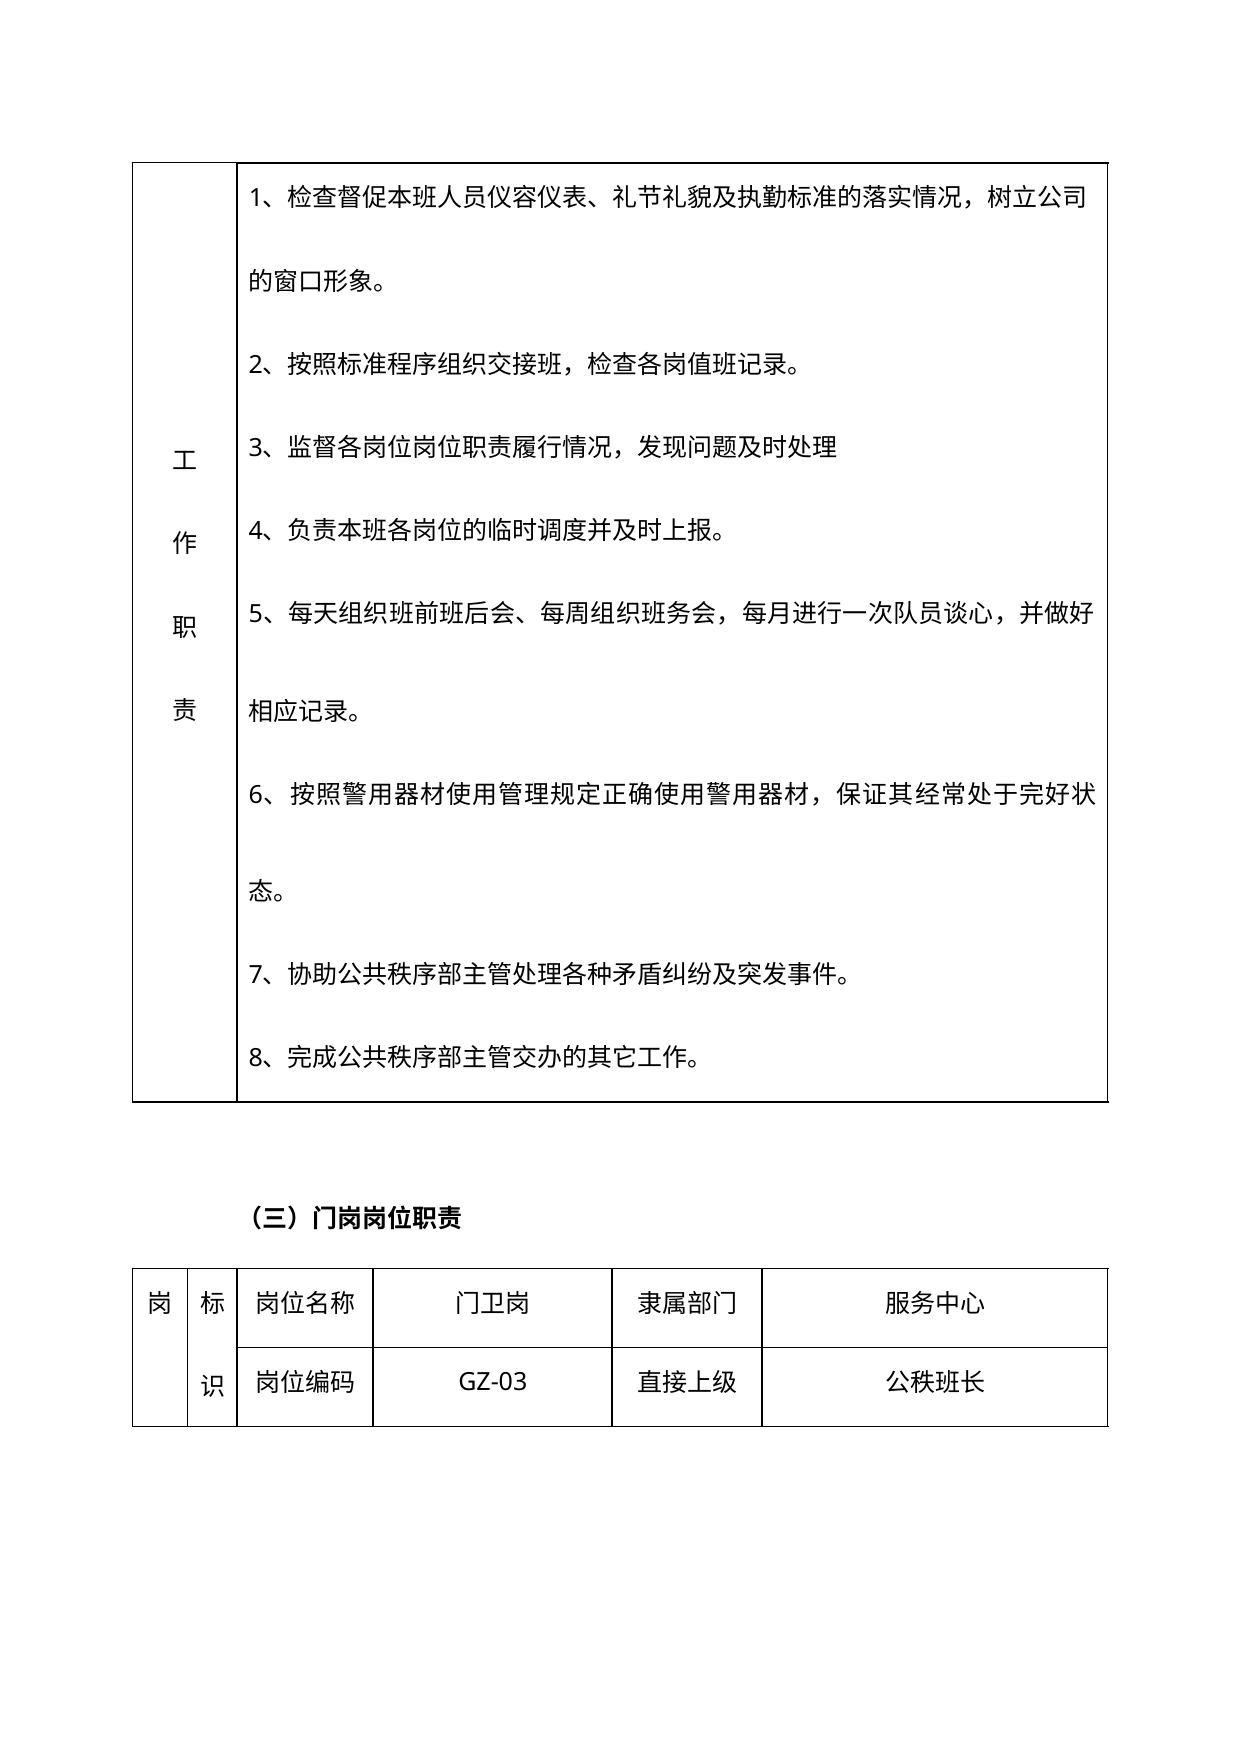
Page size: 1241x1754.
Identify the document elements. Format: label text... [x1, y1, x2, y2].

table_cell 检查督促本班人员仪容仪表、礼节礼貌及执勤标准的落实情况，树立公司 的窗口形象。 2、按照标准程序组织交接班，检查各岗值班记录。 3、监督各岗位岗位职责履行情况，发现问题及时处理 4、负责本班各岗位的临时调度并及时上报。 5、每天组织班前班后会、每周组织班务会，每月进行一次队员谈心，并做好相应记录。 6、按照警用器材使用管理规定正确使用警用器材，保证其经常处于完好状态。 7、协助公共秩序部主管处理各种矛盾纠纷及突发事件。 8、完成公共秩序部主管交办的其它工作。 [238, 164, 1107, 1101]
table_header 标 识 信 息 [188, 1269, 236, 1426]
table_cell GZ-03 [374, 1348, 611, 1426]
table_header 门卫岗 [374, 1269, 611, 1347]
table_cell 公秩班长 [763, 1348, 1107, 1426]
table_cell 工 作 职 责 [133, 163, 236, 1101]
text （三）门岗岗位职责 [187, 1184, 1053, 1249]
table_header 岗位名称 [238, 1269, 372, 1347]
table_header 岗 位 [133, 1269, 187, 1426]
table_header 隶属部门 [613, 1269, 761, 1347]
table_header 服务中心 [763, 1269, 1107, 1347]
table_cell 岗位编码 [238, 1348, 372, 1426]
table_cell 直接上级 [613, 1348, 761, 1426]
